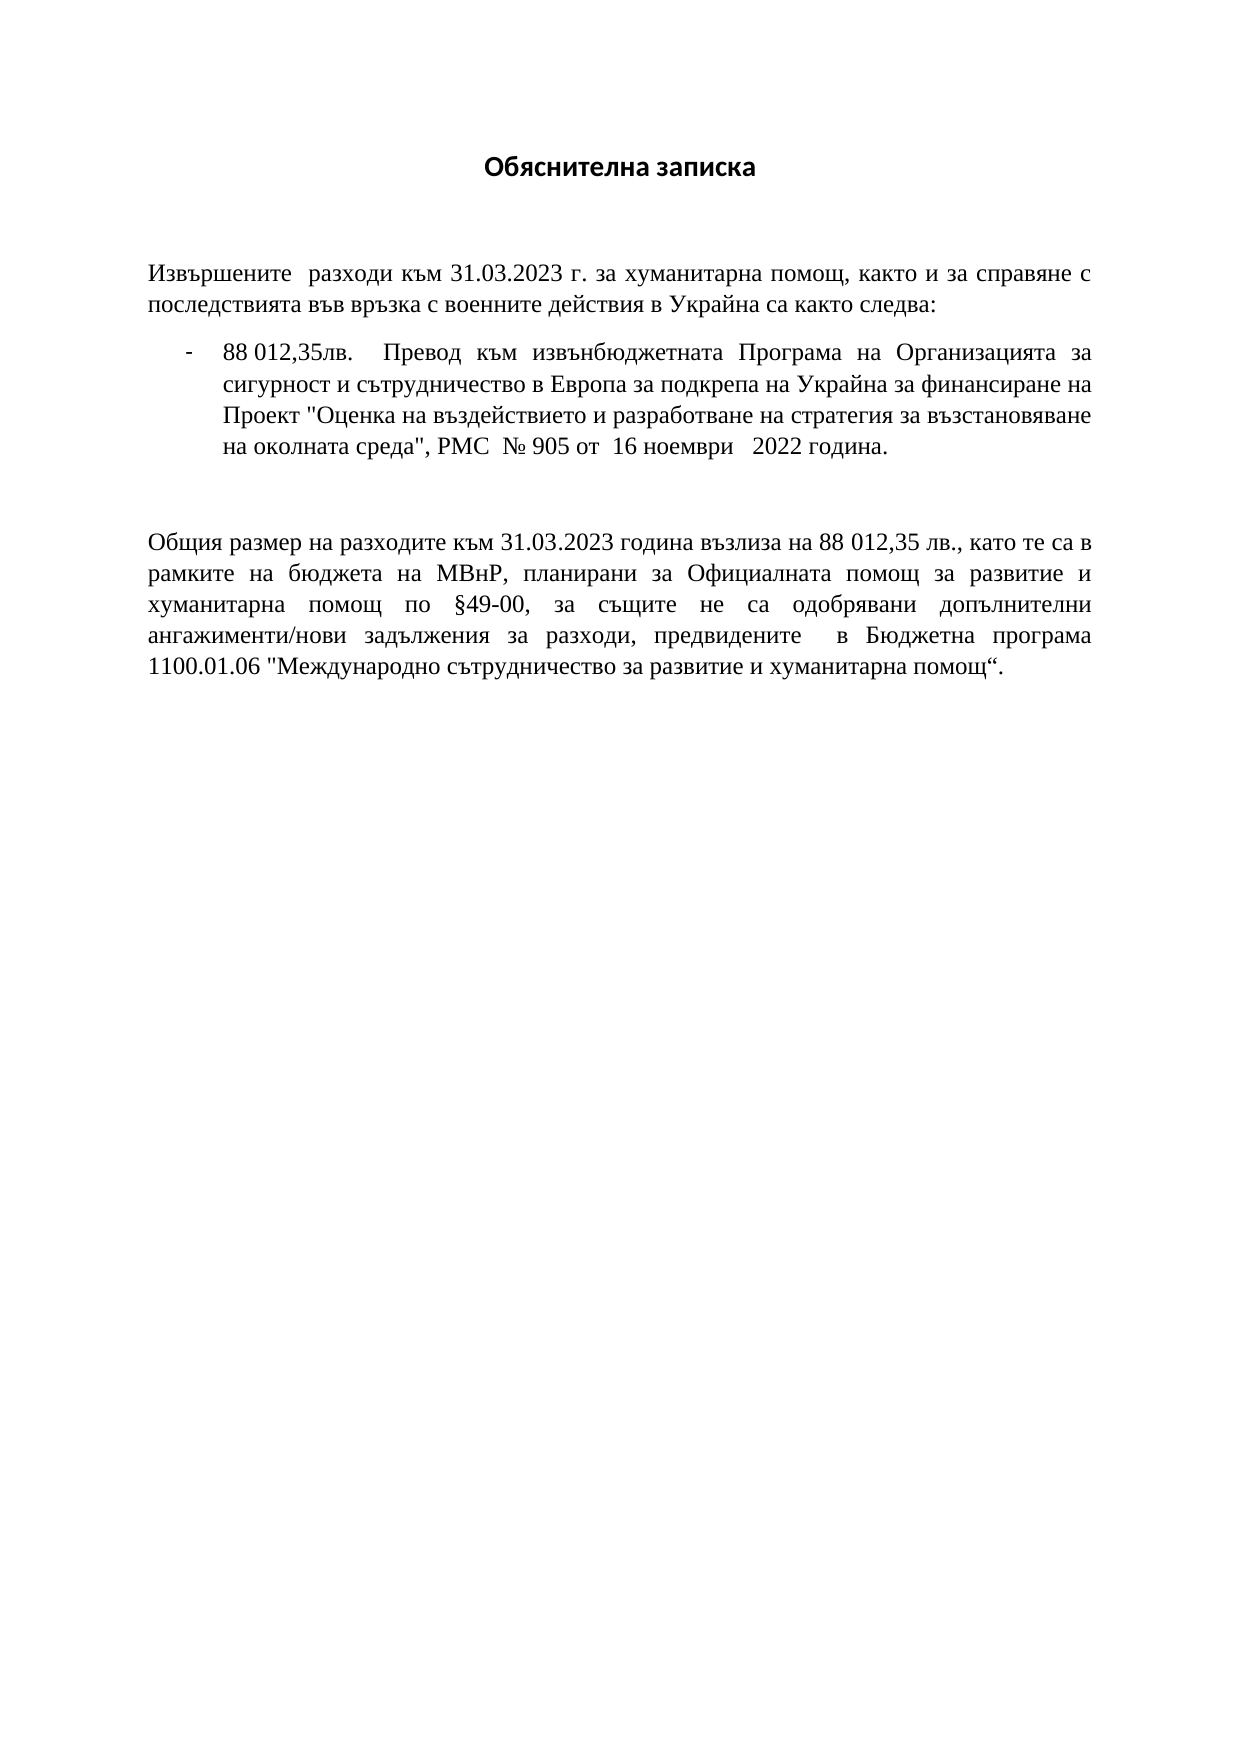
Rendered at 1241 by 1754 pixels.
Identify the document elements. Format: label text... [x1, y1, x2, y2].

text Общия размер на разходите към 31.03.2023 година възлиза на 88 012,35 лв., като те са в рамките на бюджета на МВнР, планирани за Официалната помощ за развитие и хуманитарна помощ по §49-00, за същите не са одобрявани допълнителни ангажименти/нови задължения за разходи, предвидените в Бюджетна програма 1100.01.06 "Международно сътрудничество за развитие и хуманитарна помощ“. [148, 527, 1093, 680]
text Извършените разходи към 31.03.2023 г. за хуманитарна помощ, както и за справяне с последствията във връзка с военните действия в Украйна са както следва: [148, 258, 1093, 318]
text Обяснителна записка [148, 148, 1093, 183]
list 88 012,35лв. Превод към извънбюджетната Програма на Организацията за сигурност и сътрудничество в Европа за подкрепа на Украйна за финансиране на Проект "Оценка на въздействието и разработване на стратегия за възстановяване на околната среда", РМС № 905 от 16 ноември 2022 година. [185, 337, 1093, 460]
